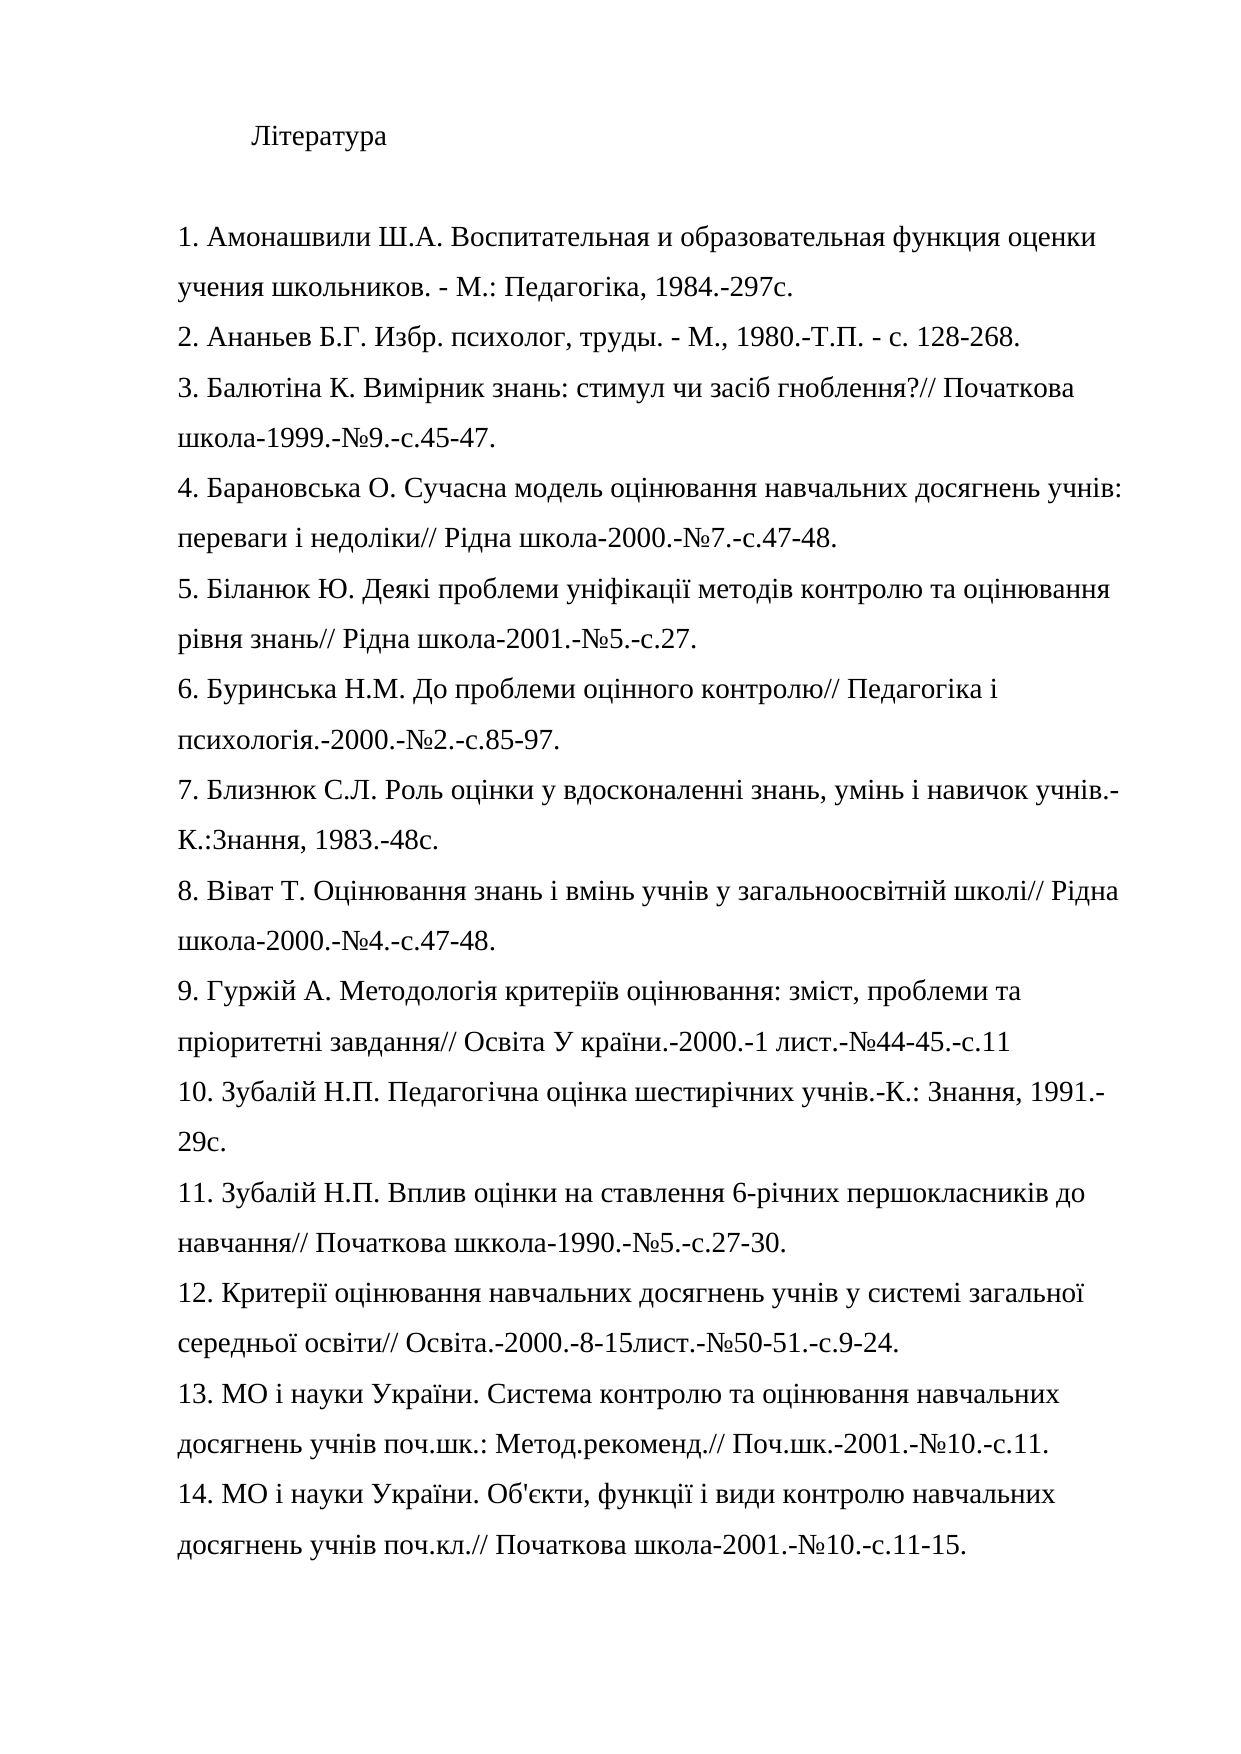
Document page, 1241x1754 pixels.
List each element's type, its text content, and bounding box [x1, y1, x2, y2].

text 1. Амонашвили Ш.А. Воспитательная и образовательная функция оценки учения школьников. - М.: Педагогіка, 1984.-297с. [177, 219, 1152, 303]
text 8. Віват Т. Оцінювання знань і вмінь учнів у загальноосвітній школі// Рідна школа-2000.-№4.-с.47-48. [177, 873, 1152, 957]
text 13. МО і науки України. Система контролю та оцінювання навчальних досягнень учнів поч.шк.: Метод.рекоменд.// Поч.шк.-2001.-№10.-с.11. [177, 1376, 1152, 1460]
text 2. Ананьев Б.Г. Избр. психолог, труды. - М., 1980.-Т.П. - с. 128-268. [177, 319, 1152, 353]
text 3. Балютіна К. Вимірник знань: стимул чи засіб гноблення?// Початкова школа-1999.-№9.-с.45-47. [177, 370, 1152, 453]
text 9. Гуржій А. Методологія критеріїв оцінювання: зміст, проблеми та пріоритетні завдання// Освіта У країни.-2000.-1 лист.-№44-45.-с.11 [177, 973, 1152, 1057]
text 5. Біланюк Ю. Деякі проблеми уніфікації методів контролю та оцінювання рівня знань// Рідна школа-2001.-№5.-с.27. [177, 571, 1152, 655]
text 7. Близнюк С.Л. Роль оцінки у вдосконаленні знань, умінь і навичок учнів.-К.:3нання, 1983.-48с. [177, 772, 1152, 856]
text Література [177, 118, 1152, 152]
text 12. Критерії оцінювання навчальних досягнень учнів у системі загальної середньої освіти// Освіта.-2000.-8-15лист.-№50-51.-с.9-24. [177, 1275, 1152, 1359]
text 4. Барановська О. Сучасна модель оцінювання навчальних досягнень учнів: переваги і недоліки// Рідна школа-2000.-№7.-с.47-48. [177, 470, 1152, 554]
text 11. Зубалій Н.П. Вплив оцінки на ставлення 6-річних першокласників до навчання// Початкова шккола-1990.-№5.-с.27-30. [177, 1175, 1152, 1258]
text 10. Зубалій Н.П. Педагогічна оцінка шестирічних учнів.-К.: Знання, 1991.-29с. [177, 1074, 1152, 1158]
text 6. Буринська Н.М. До проблеми оцінного контролю// Педагогіка і психологія.-2000.-№2.-с.85-97. [177, 672, 1152, 755]
text 14. МО і науки України. Об'єкти, функції і види контролю навчальних досягнень учнів поч.кл.// Початкова школа-2001.-№10.-с.11-15. [177, 1477, 1152, 1560]
